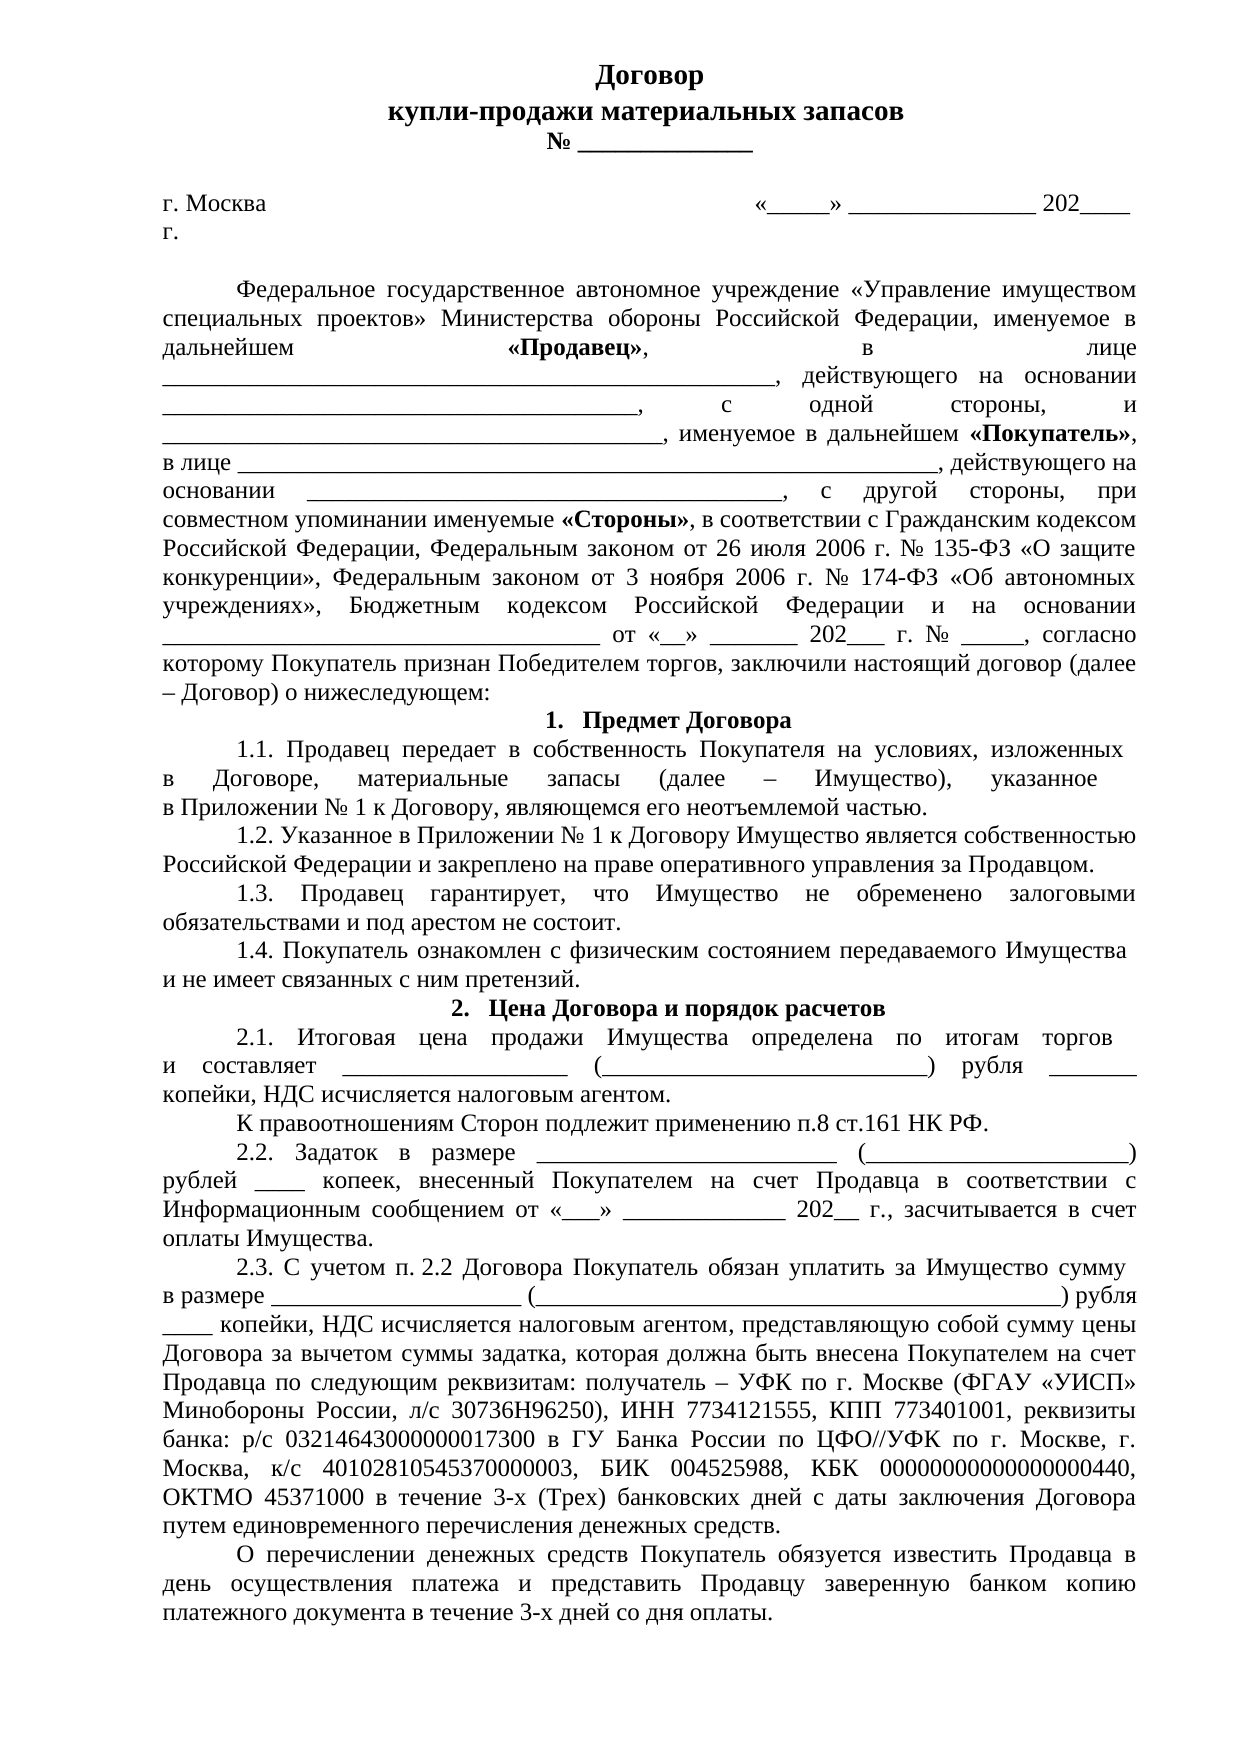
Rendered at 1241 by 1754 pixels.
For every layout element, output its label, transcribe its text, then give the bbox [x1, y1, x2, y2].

text 2.1. Итоговая цена продажи Имущества определена по итогам торгов и составляет __________________ (__________________________) рубля _______ копейки, НДС исчисляется налоговым агентом. [162, 1022, 1137, 1108]
text Договор [162, 62, 1137, 90]
text 2.3. С учетом п. 2.2 Договора Покупатель обязан уплатить за Имущество сумму в размере ____________________ (__________________________________________) рубля ____ копейки, НДС исчисляется налоговым агентом, представляющую собой сумму цены Договора за вычетом суммы задатка, которая должна быть внесена Покупателем на счет Продавца по следующим реквизитам: получатель – УФК по г. Москве (ФГАУ «УИСП» Минобороны России, л/с 30736Н96250), ИНН 7734121555, КПП 773401001, реквизиты банка: р/с 03214643000000017300 в ГУ Банка России по ЦФО//УФК по г. Москве, г. Москва, к/с 40102810545370000003, БИК 004525988, КБК 00000000000000000440, ОКТМО 45371000 в течение 3-х (Трех) банковских дней с даты заключения Договора путем единовременного перечисления денежных средств. [162, 1252, 1137, 1539]
text купли-продажи материальных запасов № ______________ [162, 93, 1137, 155]
text г. Москва «_____» _______________ 202____ г. [162, 188, 1137, 246]
text К правоотношениям Сторон подлежит применению п.8 ст.161 НК РФ. [162, 1108, 1137, 1137]
text О перечислении денежных средств Покупатель обязуется известить Продавца в день осуществления платежа и представить Продавцу заверенную банком копию платежного документа в течение 3-х дней со дня оплаты. [162, 1539, 1137, 1626]
list Цена Договора и порядок расчетов [200, 993, 1137, 1022]
text 1.2. Указанное в Приложении № 1 к Договору Имущество является собственностью Российской Федерации и закреплено на праве оперативного управления за Продавцом. [162, 821, 1137, 878]
text 1.3. Продавец гарантирует, что Имущество не обременено залоговыми обязательствами и под арестом не состоит. [162, 878, 1137, 936]
text 1.4. Покупатель ознакомлен с физическим состоянием передаваемого Имущества и не имеет связанных с ним претензий. [162, 936, 1137, 993]
text 1.1. Продавец передает в собственность Покупателя на условиях, изложенных в Договоре, материальные запасы (далее – Имущество), указанное в Приложении № 1 к Договору, являющемся его неотъемлемой частью. [162, 734, 1137, 821]
text 2.2. Задаток в размере ________________________ (_____________________) рублей ____ копеек, внесенный Покупателем на счет Продавца в соответствии с Информационным сообщением от «___» _____________ 202__ г., засчитывается в счет оплаты Имущества. [162, 1137, 1137, 1252]
list Предмет Договора [200, 706, 1137, 734]
text Федеральное государственное автономное учреждение «Управление имуществом специальных проектов» Министерства обороны Российской Федерации, именуемое в дальнейшем «Продавец», в лице _________________________________________________, действующего на основании ______________________________________, с одной стороны, и ________________________________________, именуемое в дальнейшем «Покупатель», в лице ________________________________________________________, действующего на основании ______________________________________, с другой стороны, при совместном упоминании именуемые «Стороны», в соответствии с Гражданским кодексом Российской Федерации, Федеральным законом от 26 июля 2006 г. № 135-ФЗ «О защите конкуренции», Федеральным законом от 3 ноября 2006 г. № 174-ФЗ «Об автономных учреждениях», Бюджетным кодексом Российской Федерации и на основании ___________________________________ от «__» _______ 202___ г. № _____, согласно которому Покупатель признан Победителем торгов, заключили настоящий договор (далее – Договор) о нижеследующем: [162, 274, 1137, 706]
